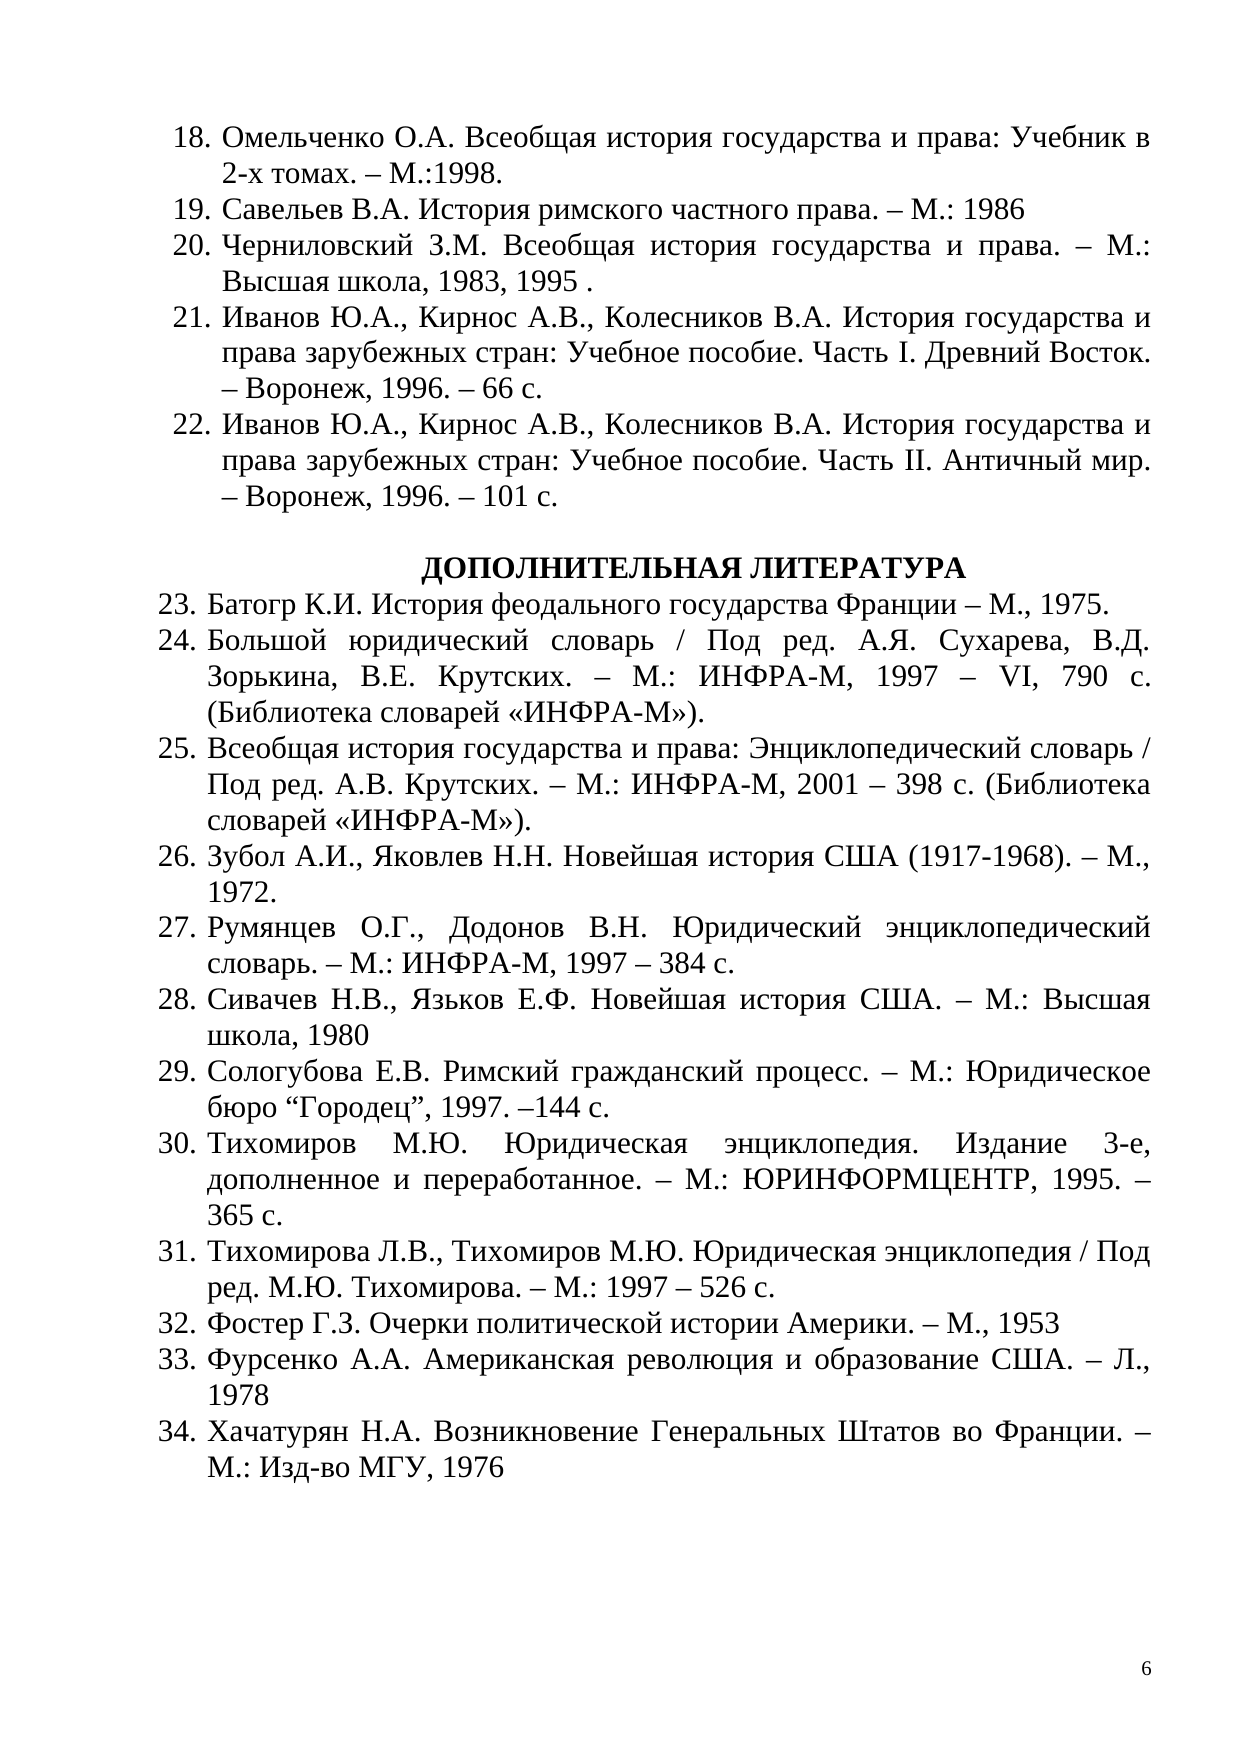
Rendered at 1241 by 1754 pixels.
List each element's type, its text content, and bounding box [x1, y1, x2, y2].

list Зубол А.И., Яковлев Н.Н. Новейшая история США (1917-1968). – М., 1972. [177, 837, 1152, 909]
list Тихомиров М.Ю. Юридическая энциклопедия. Издание 3-е, дополненное и переработанное. – М.: ЮРИНФОРМЦЕНТР, 1995. – 365 с. [177, 1124, 1152, 1232]
list Хачатурян Н.А. Возникновение Генеральных Штатов во Франции. – М.: Изд-во МГУ, 1976 [177, 1412, 1152, 1484]
list Черниловский З.М. Всеобщая история государства и права. – М.: Высшая школа, 1983, 1995 . [192, 226, 1152, 298]
list Иванов Ю.А., Кирнос А.В., Колесников В.А. История государства и права зарубежных стран: Учебное пособие. Часть I. Древний Восток. – Воронеж, 1996. – 66 с. [192, 298, 1152, 406]
list Всеобщая история государства и права: Энциклопедический словарь / Под ред. А.В. Крутских. – М.: ИНФРА-М, 2001 – 398 с. (Библиотека словарей «ИНФРА-М»). [177, 729, 1152, 837]
list Омельченко О.А. Всеобщая история государства и права: Учебник в 2-х томах. – М.:1998. [192, 118, 1152, 190]
list Фурсенко А.А. Американская революция и образование США. – Л., 1978 [177, 1340, 1152, 1412]
list Тихомирова Л.В., Тихомиров М.Ю. Юридическая энциклопедия / Под ред. М.Ю. Тихомирова. – М.: 1997 – 526 с. [177, 1232, 1152, 1304]
list Фостер Г.З. Очерки политической истории Америки. – М., 1953 [177, 1304, 1152, 1340]
list Иванов Ю.А., Кирнос А.В., Колесников В.А. История государства и права зарубежных стран: Учебное пособие. Часть II. Античный мир. – Воронеж, 1996. – 101 с. [192, 406, 1152, 513]
text ДОПОЛНИТЕЛЬНАЯ ЛИТЕРАТУРА [177, 549, 1152, 585]
list Сологубова Е.В. Римский гражданский процесс. – М.: Юридическое бюро “Городец”, 1997. –144 с. [177, 1052, 1152, 1124]
list Румянцев О.Г., Додонов В.Н. Юридический энциклопедический словарь. – М.: ИНФРА-М, 1997 – 384 с. [177, 909, 1152, 981]
list Сивачев Н.В., Язьков Е.Ф. Новейшая история США. – М.: Высшая школа, 1980 [177, 981, 1152, 1052]
list Большой юридический словарь / Под ред. А.Я. Сухарева, В.Д. Зорькина, В.Е. Крутских. – М.: ИНФРА-М, 1997 – VI, 790 с. (Библиотека словарей «ИНФРА-М»). [177, 621, 1152, 729]
list Батогр К.И. История феодального государства Франции – М., 1975. [177, 585, 1152, 621]
list Савельев В.А. История римского частного права. – М.: 1986 [192, 190, 1152, 226]
